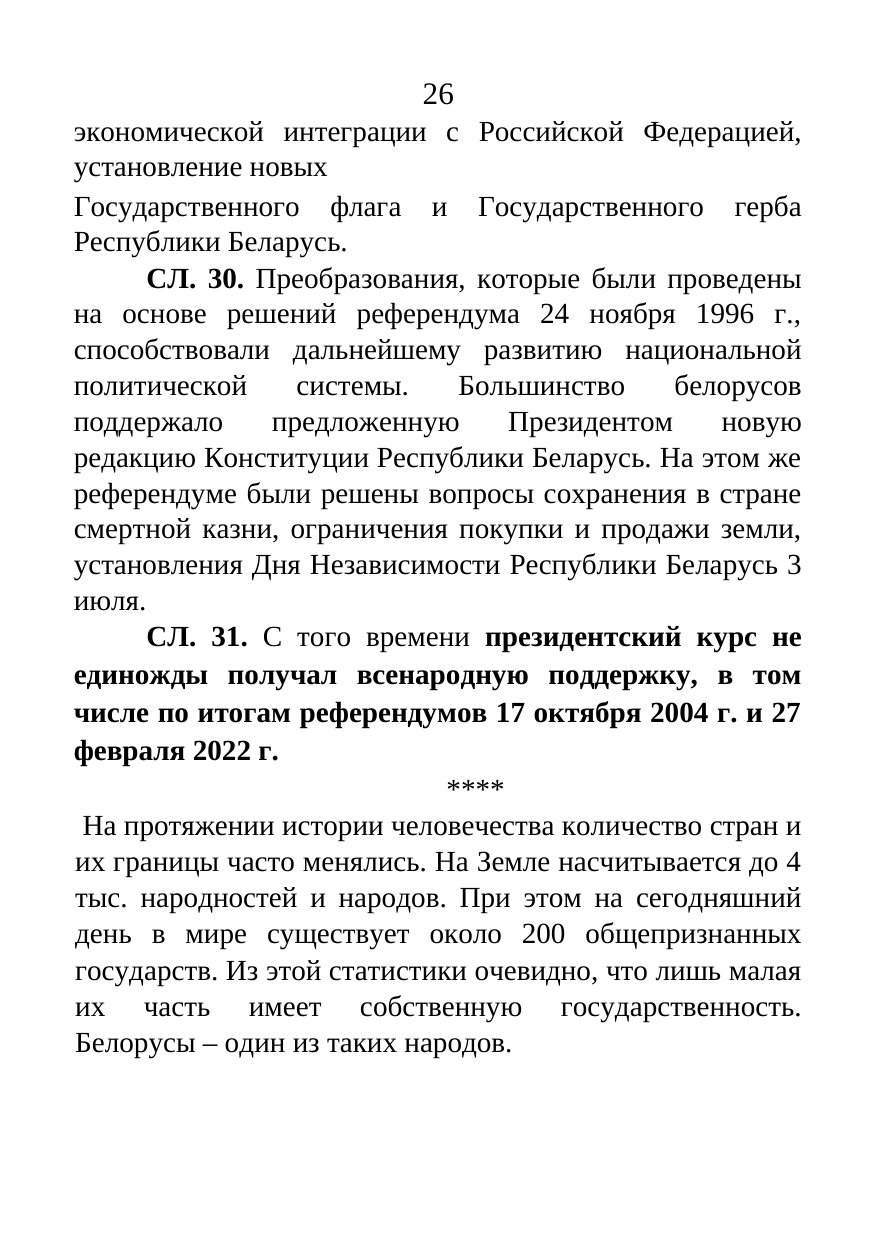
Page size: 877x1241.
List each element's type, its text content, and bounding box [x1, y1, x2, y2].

text Государственного флага и Государственного герба Республики Беларусь. [73, 189, 802, 258]
text СЛ. 31. С того времени президентский курс не единожды получал всенародную поддержку, в том числе по итогам референдумов 17 октября 2004 г. и 27 февраля 2022 г. [73, 619, 802, 767]
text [73, 114, 802, 183]
text СЛ. 30. Преобразования, которые были проведены на основе решений референдума 24 ноября 1996 г., способствовали дальнейшему развитию национальной политической системы. Большинство белорусов поддержало предложенную Президентом новую редакцию Конституции Республики Беларусь. На этом же референдуме были решены вопросы сохранения в стране смертной казни, ограничения покупки и продажи земли, установления Дня Независимости Республики Беларусь 3 июля. [73, 261, 802, 617]
text **** [149, 772, 802, 805]
text На протяжении истории человечества количество стран и их границы часто менялись. На Земле насчитывается до 4 тыс. народностей и народов. При этом на сегодняшний день в мире существует около 200 общепризнанных государств. Из этой статистики очевидно, что лишь малая их часть имеет собственную государственность. Белорусы – один из таких народов. [75, 808, 802, 1058]
